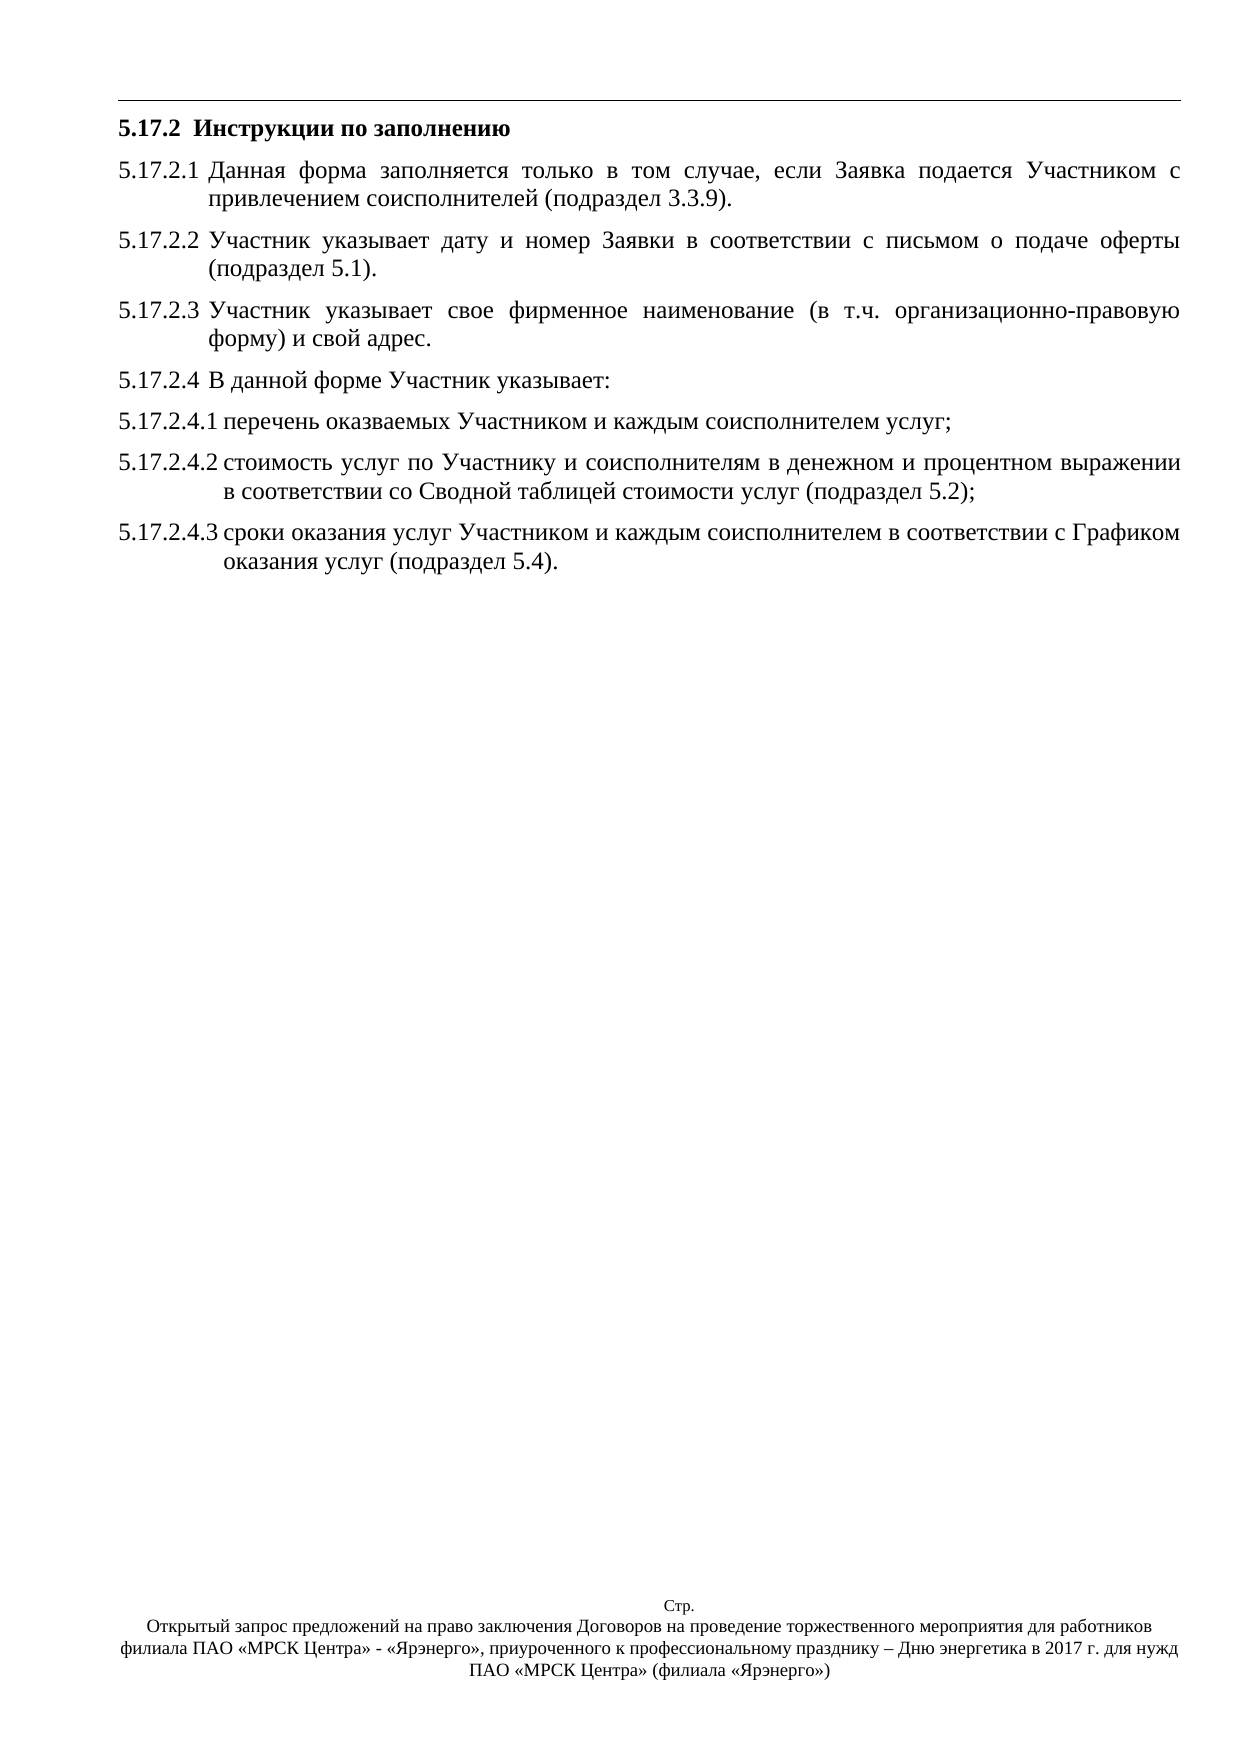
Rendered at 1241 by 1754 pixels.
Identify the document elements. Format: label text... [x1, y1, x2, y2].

list Участник указывает свое фирменное наименование (в т.ч. организационно-правовую форму) и свой адрес. [118, 295, 1181, 352]
list В данной форме Участник указывает: [118, 365, 1181, 393]
list Участник указывает дату и номер Заявки в соответствии с письмом о подаче оферты (подраздел 5.1). [118, 225, 1181, 282]
subtitle Инструкции по заполнению [118, 113, 1181, 142]
list перечень оказваемых Участником и каждым соисполнителем услуг; [118, 406, 1181, 435]
list сроки оказания услуг Участником и каждым соисполнителем в соответствии с Графиком оказания услуг (подраздел 5.4). [118, 517, 1181, 575]
list Данная форма заполняется только в том случае, если Заявка подается Участником с привлечением соисполнителей (подраздел 3.3.9). [118, 155, 1181, 212]
list стоимость услуг по Участнику и соисполнителям в денежном и процентном выражении в соответствии со Сводной таблицей стоимости услуг (подраздел 5.2); [118, 447, 1181, 505]
